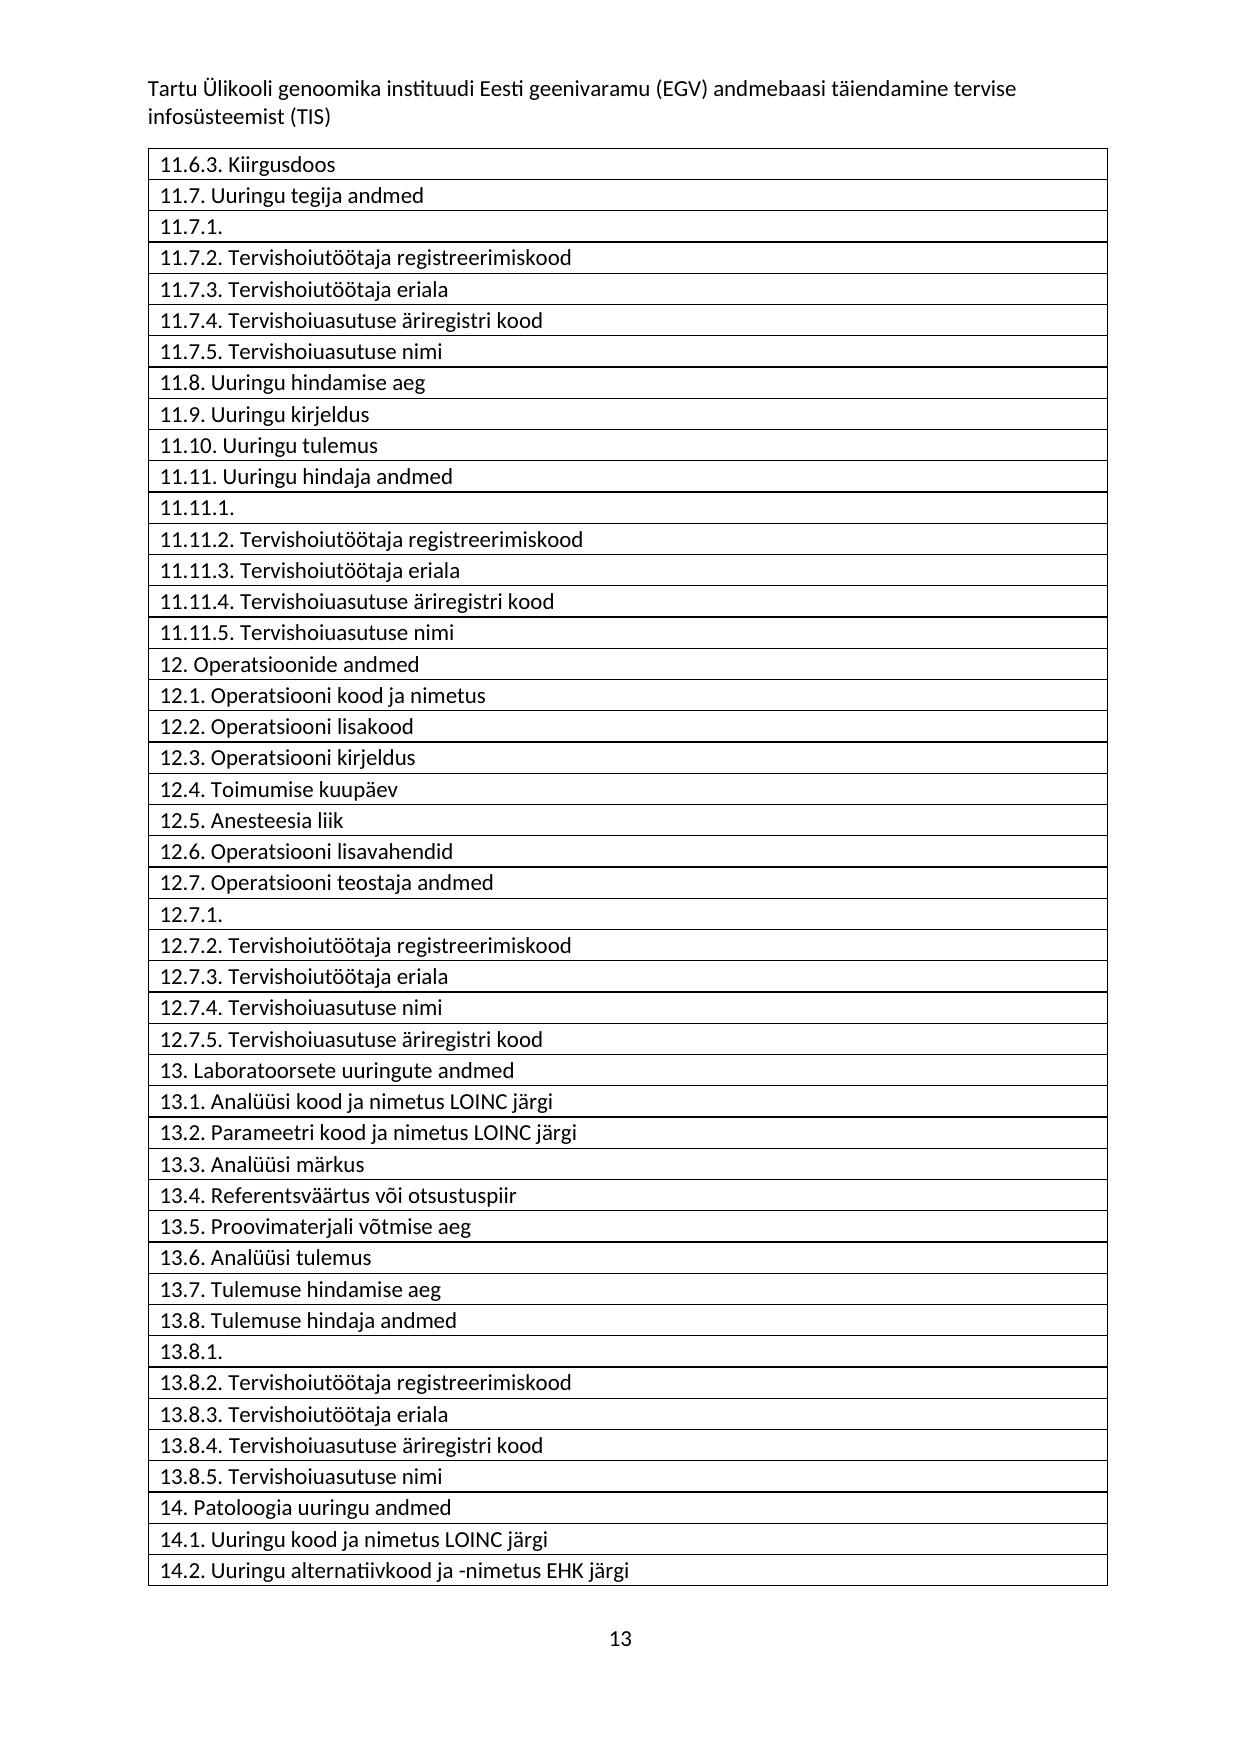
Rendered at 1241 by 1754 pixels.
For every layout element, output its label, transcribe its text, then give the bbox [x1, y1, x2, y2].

table_cell 11.11.2. Tervishoiutöötaja registreerimiskood [149, 524, 1107, 554]
table_cell 13.7. Tulemuse hindamise aeg [149, 1274, 1107, 1304]
table_cell 13.8.4. Tervishoiuasutuse äriregistri kood [149, 1430, 1107, 1460]
table_cell 13.5. Proovimaterjali võtmise aeg [149, 1211, 1107, 1241]
table_cell 11.11. Uuringu hindaja andmed [149, 461, 1107, 491]
table_cell 11.7.1. [149, 211, 1107, 241]
table_cell 11.7.5. Tervishoiuasutuse nimi [149, 336, 1107, 366]
table_cell 12.6. Operatsiooni lisavahendid [149, 836, 1107, 866]
table_cell 13.8.5. Tervishoiuasutuse nimi [149, 1461, 1107, 1491]
table_cell 14.2. Uuringu alternatiivkood ja -nimetus EHK järgi [149, 1555, 1107, 1585]
table_cell 12. Operatsioonide andmed [149, 649, 1107, 679]
table_cell 11.7.2. Tervishoiutöötaja registreerimiskood [149, 243, 1107, 273]
table_cell 11.11.4. Tervishoiuasutuse äriregistri kood [149, 586, 1107, 616]
table_cell 13.2. Parameetri kood ja nimetus LOINC järgi [149, 1118, 1107, 1148]
table_cell 11.7.3. Tervishoiutöötaja eriala [149, 274, 1107, 304]
table_cell 13.8.3. Tervishoiutöötaja eriala [149, 1399, 1107, 1429]
table_cell 13. Laboratoorsete uuringute andmed [149, 1055, 1107, 1085]
table_cell 14.1. Uuringu kood ja nimetus LOINC järgi [149, 1524, 1107, 1554]
table_cell 12.7. Operatsiooni teostaja andmed [149, 868, 1107, 898]
table_cell 12.7.2. Tervishoiutöötaja registreerimiskood [149, 930, 1107, 960]
table_cell 11.6.3. Kiirgusdoos [149, 149, 1107, 179]
table_cell 12.7.1. [149, 899, 1107, 929]
table_cell 12.2. Operatsiooni lisakood [149, 711, 1107, 741]
table_cell 12.7.5. Tervishoiuasutuse äriregistri kood [149, 1024, 1107, 1054]
table_cell 12.1. Operatsiooni kood ja nimetus [149, 680, 1107, 710]
table_cell 12.4. Toimumise kuupäev [149, 774, 1107, 804]
table_cell 11.10. Uuringu tulemus [149, 430, 1107, 460]
table_cell 11.8. Uuringu hindamise aeg [149, 368, 1107, 398]
table_cell 13.8. Tulemuse hindaja andmed [149, 1305, 1107, 1335]
table_cell 11.11.3. Tervishoiutöötaja eriala [149, 555, 1107, 585]
table_cell 12.7.4. Tervishoiuasutuse nimi [149, 993, 1107, 1023]
table_cell 13.6. Analüüsi tulemus [149, 1243, 1107, 1273]
table_cell 11.9. Uuringu kirjeldus [149, 399, 1107, 429]
table_cell 11.7.4. Tervishoiuasutuse äriregistri kood [149, 305, 1107, 335]
table_cell 14. Patoloogia uuringu andmed [149, 1493, 1107, 1523]
table_cell 12.7.3. Tervishoiutöötaja eriala [149, 961, 1107, 991]
table_cell 13.3. Analüüsi märkus [149, 1149, 1107, 1179]
table_cell 13.4. Referentsväärtus või otsustuspiir [149, 1180, 1107, 1210]
table_cell 13.1. Analüüsi kood ja nimetus LOINC järgi [149, 1086, 1107, 1116]
table_cell 11.11.5. Tervishoiuasutuse nimi [149, 618, 1107, 648]
table_cell 13.8.2. Tervishoiutöötaja registreerimiskood [149, 1368, 1107, 1398]
table_cell 13.8.1. [149, 1336, 1107, 1366]
table_cell 12.5. Anesteesia liik [149, 805, 1107, 835]
table_cell 11.11.1. [149, 493, 1107, 523]
table_cell 11.7. Uuringu tegija andmed [149, 180, 1107, 210]
table_cell 12.3. Operatsiooni kirjeldus [149, 743, 1107, 773]
